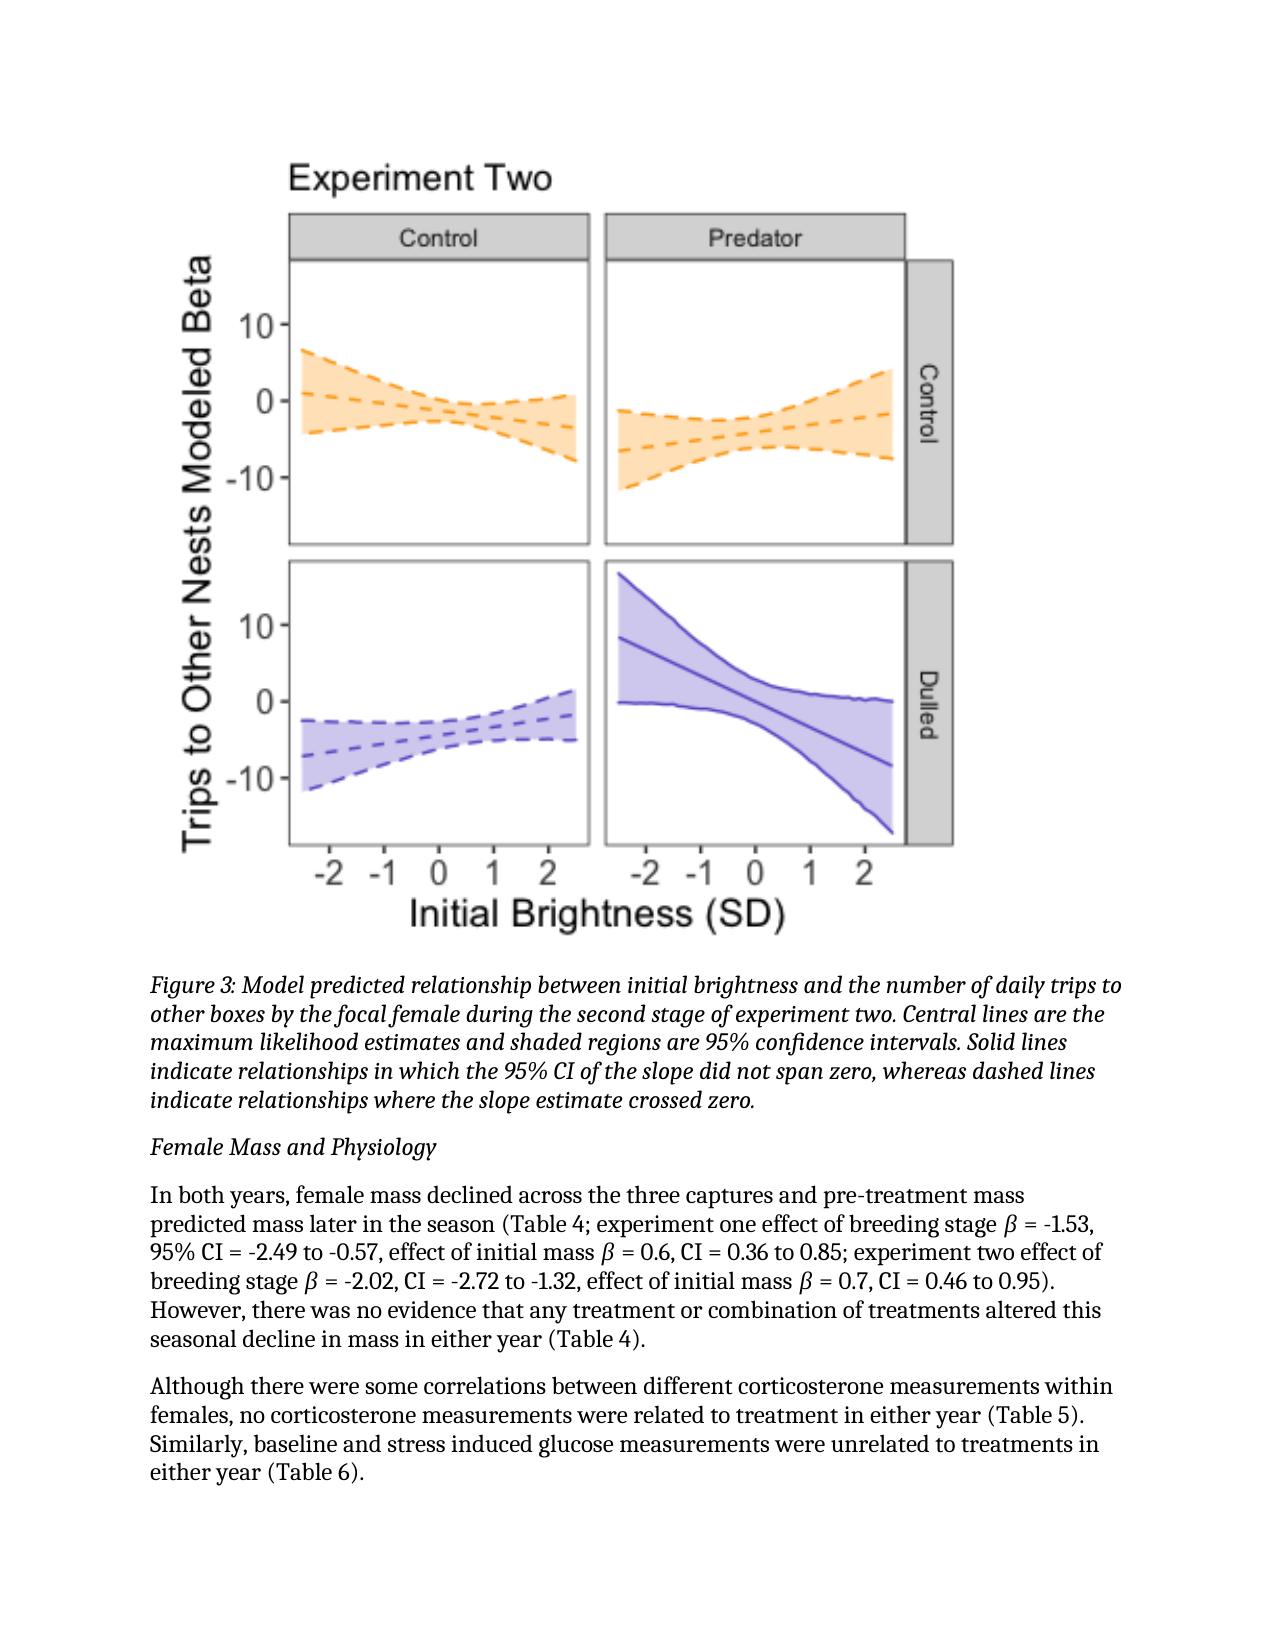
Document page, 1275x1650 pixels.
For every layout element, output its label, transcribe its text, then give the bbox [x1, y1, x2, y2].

text Although there were some correlations between different corticosterone measurements within females, no corticosterone measurements were related to treatment in either year (Table 5). Similarly, baseline and stress induced glucose measurements were unrelated to treatments in either year (Table 6). [150, 1372, 1125, 1487]
text In both years, female mass declined across the three captures and pre-treatment mass predicted mass later in the season (Table 4; experiment one effect of breeding stage = -1.53, 95% CI = -2.49 to -0.57, effect of initial mass = 0.6, CI = 0.36 to 0.85; experiment two effect of breeding stage = -2.02, CI = -2.72 to -1.32, effect of initial mass = 0.7, CI = 0.46 to 0.95). However, there was no evidence that any treatment or combination of treatments altered this seasonal decline in mass in either year (Table 4). [150, 1181, 1125, 1353]
picture [168, 150, 969, 950]
text Female Mass and Physiology [150, 1133, 1125, 1162]
text Figure 3: Model predicted relationship between initial brightness and the number of daily trips to other boxes by the focal female during the second stage of experiment two. Central lines are the maximum likelihood estimates and shaded regions are 95% confidence intervals. Solid lines indicate relationships in which the 95% CI of the slope did not span zero, whereas dashed lines indicate relationships where the slope estimate crossed zero. [150, 971, 1125, 1114]
